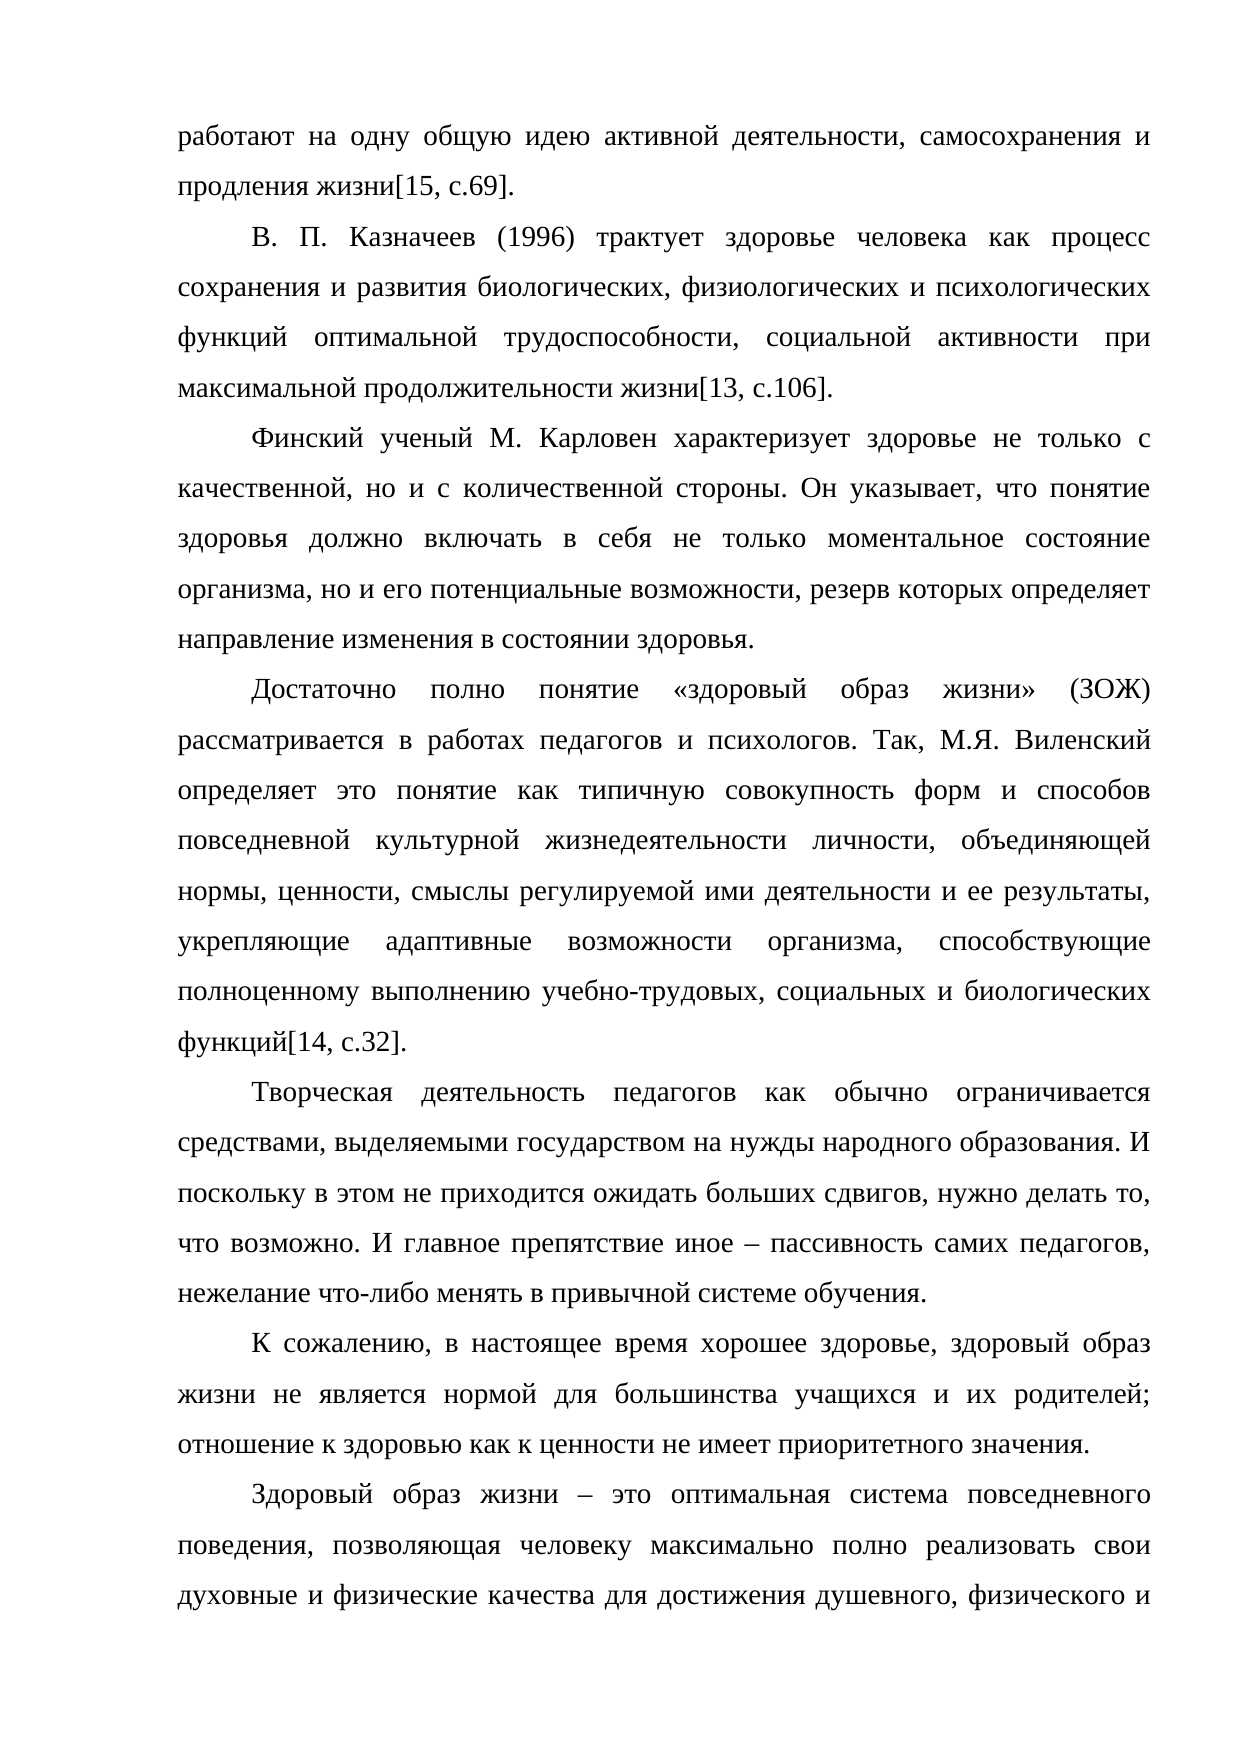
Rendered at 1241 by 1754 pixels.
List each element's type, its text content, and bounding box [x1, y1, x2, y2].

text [177, 1477, 1152, 1611]
text Финский ученый М. Карловен характеризует здоровье не только с качественной, но и с количественной стороны. Он указывает, что понятие здоровья должно включать в себя не только моментальное состояние организма, но и его потенциальные возможности, резерв которых определяет направление изменения в состоянии здоровья. [177, 420, 1152, 655]
text К сожалению, в настоящее время хорошее здоровье, здоровый образ жизни не является нормой для большинства учащихся и их родителей; отношение к здоровью как к ценности не имеет приоритетного значения. [177, 1326, 1152, 1460]
text Достаточно полно понятие «здоровый образ жизни» (ЗОЖ) рассматривается в работах педагогов и психологов. Так, М.Я. Виленский определяет это понятие как типичную совокупность форм и способов повседневной культурной жизнедеятельности личности, объединяющей нормы, ценности, смыслы регулируемой ими деятельности и ее результаты, укрепляющие адаптивные возможности организма, способствующие полноценному выполнению учебно-трудовых, социальных и биологических функций[14, c.32]. [177, 672, 1152, 1057]
text В. П. Казначеев (1996) трактует здоровье человека как процесс сохранения и развития биологических, физиологических и психологических функций оптимальной трудоспособности, социальной активности при максимальной продолжительности жизни[13, c.106]. [177, 219, 1152, 403]
text Творческая деятельность педагогов как обычно ограничивается средствами, выделяемыми государством на нужды народного образования. И поскольку в этом не приходится ожидать больших сдвигов, нужно делать то, что возможно. И главное препятствие иное – пассивность самих педагогов, нежелание что-либо менять в привычной системе обучения. [177, 1074, 1152, 1309]
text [177, 118, 1152, 202]
